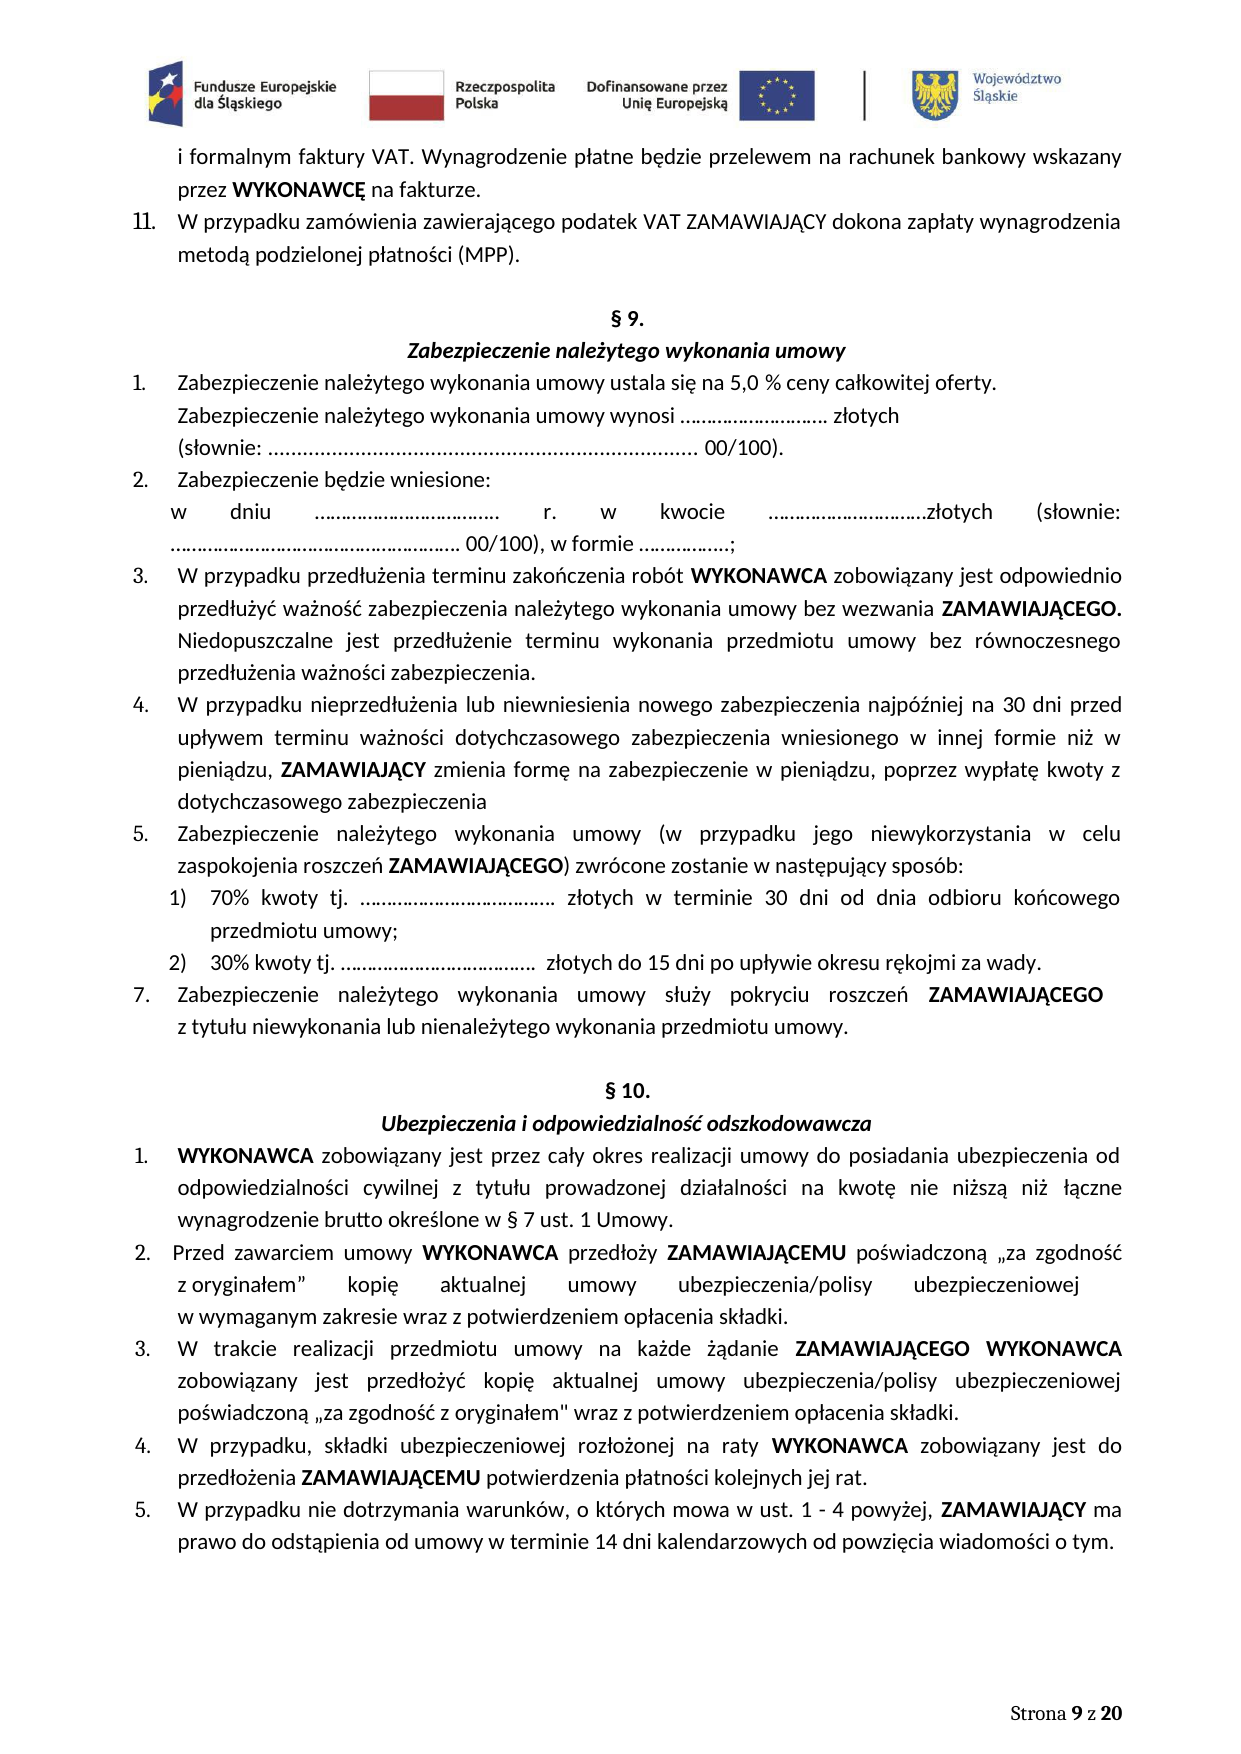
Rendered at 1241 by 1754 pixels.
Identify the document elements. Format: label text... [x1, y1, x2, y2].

text w dniu …………………………….. r. w kwocie …………………………złotych (słownie: ………………………………………………. 00/100), w formie ……………..; [170, 497, 1122, 557]
list Przed zawarciem umowy WYKONAWCA przedłoży ZAMAWIAJĄCEMU poświadczoną „za zgodność z oryginałem” kopię aktualnej umowy ubezpieczenia/polisy ubezpieczeniowej w wymaganym zakresie wraz z potwierdzeniem opłacenia składki. [135, 1238, 1122, 1330]
text (słownie: 00/100). [133, 433, 1122, 461]
list Zabezpieczenie należytego wykonania umowy ustala się na 5,0 % ceny całkowitej oferty. [133, 368, 1122, 397]
list W przypadku nie dotrzymania warunków, o których mowa w ust. 1 - 4 powyżej, ZAMAWIAJĄCY ma prawo do odstąpienia od umowy w terminie 14 dni kalendarzowych od powzięcia wiadomości o tym. [135, 1495, 1122, 1555]
list W przypadku, składki ubezpieczeniowej rozłożonej na raty WYKONAWCA zobowiązany jest do przedłożenia ZAMAWIAJĄCEMU potwierdzenia płatności kolejnych jej rat. [135, 1431, 1122, 1491]
text § 10. [133, 1077, 1122, 1105]
text 7. Zabezpieczenie należytego wykonania umowy służy pokryciu roszczeń ZAMAWIAJĄCEGO z tytułu niewykonania lub nienależytego wykonania przedmiotu umowy. [133, 980, 1122, 1040]
list 30% kwoty tj. ………………………………. złotych do 15 dni po upływie okresu rękojmi za wady. [168, 948, 1122, 976]
list Zabezpieczenie należytego wykonania umowy (w przypadku jego niewykorzystania w celu zaspokojenia roszczeń ZAMAWIAJĄCEGO) zwrócone zostanie w następujący sposób: [133, 819, 1122, 879]
list WYKONAWCA zobowiązany jest przez cały okres realizacji umowy do posiadania ubezpieczenia od odpowiedzialności cywilnej z tytułu prowadzonej działalności na kwotę nie niższą niż łączne wynagrodzenie brutto określone w § 7 ust. 1 Umowy. [135, 1141, 1122, 1233]
picture [132, 44, 1077, 143]
text Zabezpieczenie należytego wykonania umowy wynosi ………………………. złotych [177, 401, 1122, 429]
text Ubezpieczenia i odpowiedzialność odszkodowawcza [133, 1109, 1122, 1137]
list Zabezpieczenie będzie wniesione: [133, 465, 1122, 493]
list W przypadku nieprzedłużenia lub niewniesienia nowego zabezpieczenia najpóźniej na 30 dni przed upływem terminu ważności dotychczasowego zabezpieczenia wniesionego w innej formie niż w pieniądzu, ZAMAWIAJĄCY zmienia formę na zabezpieczenie w pieniądzu, poprzez wypłatę kwoty z dotychczasowego zabezpieczenia [133, 690, 1122, 815]
list W przypadku zamówienia zawierającego podatek VAT ZAMAWIAJĄCY dokona zapłaty wynagrodzenia metodą podzielonej płatności (MPP). [133, 207, 1122, 268]
list W przypadku przedłużenia terminu zakończenia robót WYKONAWCA zobowiązany jest odpowiednio przedłużyć ważność zabezpieczenia należytego wykonania umowy bez wezwania ZAMAWIAJĄCEGO. Niedopuszczalne jest przedłużenie terminu wykonania przedmiotu umowy bez równoczesnego przedłużenia ważności zabezpieczenia. [133, 562, 1122, 686]
text § 9. [133, 304, 1122, 332]
list 70% kwoty tj. ………………………………. złotych w terminie 30 dni od dnia odbioru końcowego przedmiotu umowy; [168, 883, 1122, 944]
text Zabezpieczenie należytego wykonania umowy [133, 336, 1122, 364]
list W trakcie realizacji przedmiotu umowy na każde żądanie ZAMAWIAJĄCEGO WYKONAWCA zobowiązany jest przedłożyć kopię aktualnej umowy ubezpieczenia/polisy ubezpieczeniowej poświadczoną „za zgodność z oryginałem" wraz z potwierdzeniem opłacenia składki. [135, 1334, 1122, 1427]
